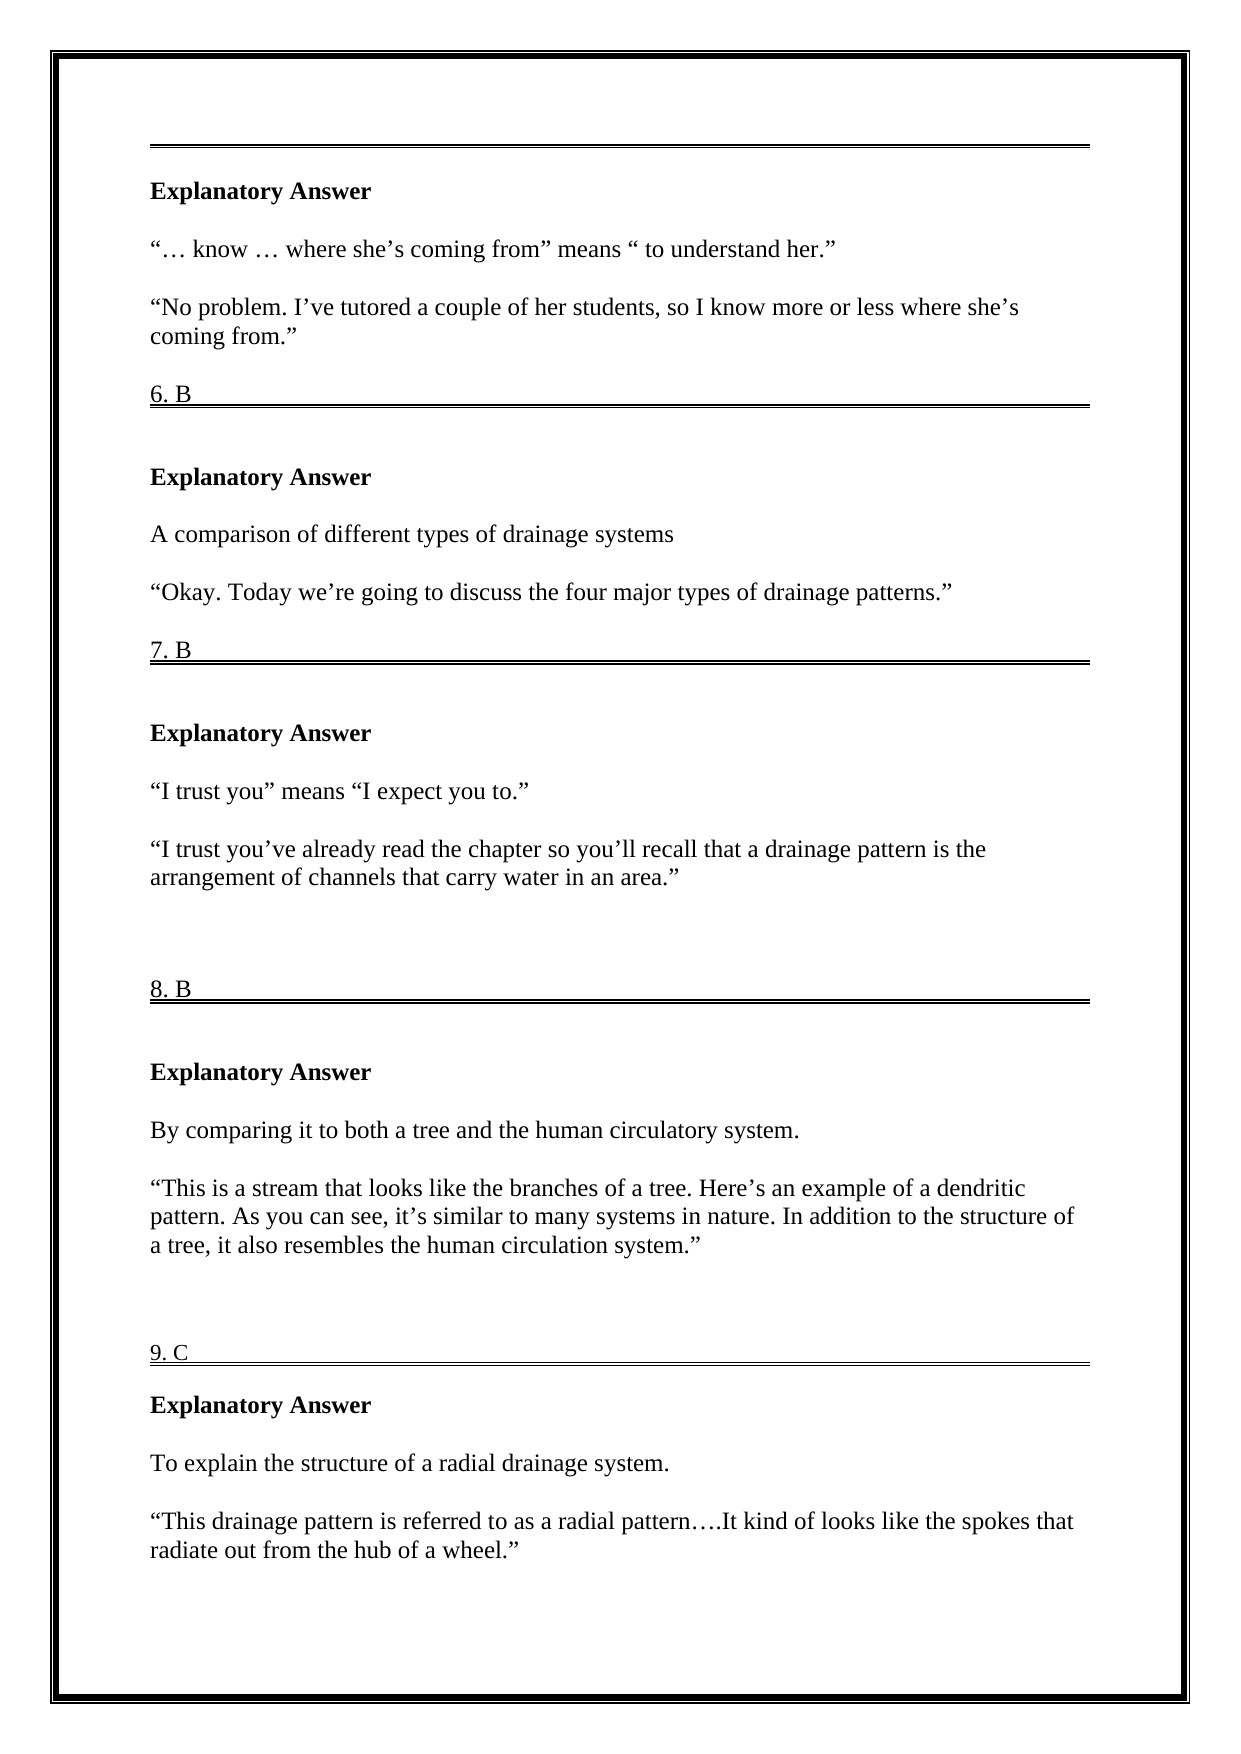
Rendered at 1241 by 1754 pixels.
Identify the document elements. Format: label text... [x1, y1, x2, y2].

text Explanatory Answer [150, 176, 1090, 205]
text Explanatory Answer [150, 718, 1090, 747]
text A comparison of different types of drainage systems [150, 519, 1090, 548]
text 9. C [150, 1339, 1090, 1362]
text 8. B [150, 974, 1090, 999]
text 6. B [150, 379, 1090, 404]
text 7. B [150, 635, 1090, 660]
text Explanatory Answer [150, 1390, 1090, 1419]
text To explain the structure of a radial drainage system. [150, 1448, 1090, 1477]
text “I trust you’ve already read the chapter so you’ll recall that a drainage pattern is the arrangement of channels that carry water in an area.” [150, 834, 1090, 891]
text “This is a stream that looks like the branches of a tree. Here’s an example of a dendritic pattern. As you can see, it’s similar to many systems in nature. In addition to the structure of a tree, it also resembles the human circulation system.” [150, 1173, 1090, 1259]
text Explanatory Answer [150, 462, 1090, 490]
text “I trust you” means “I expect you to.” [150, 776, 1090, 804]
text By comparing it to both a tree and the human circulatory system. [150, 1115, 1090, 1143]
text “Okay. Today we’re going to discuss the four major types of drainage patterns.” [150, 577, 1090, 606]
text “… know … where she’s coming from” means “ to understand her.” [150, 234, 1090, 263]
text “This drainage pattern is referred to as a radial pattern….It kind of looks like the spokes that radiate out from the hub of a wheel.” [150, 1506, 1090, 1563]
text Explanatory Answer [150, 1057, 1090, 1086]
text “No problem. I’ve tutored a couple of her students, so I know more or less where she’s coming from.” [150, 292, 1090, 350]
